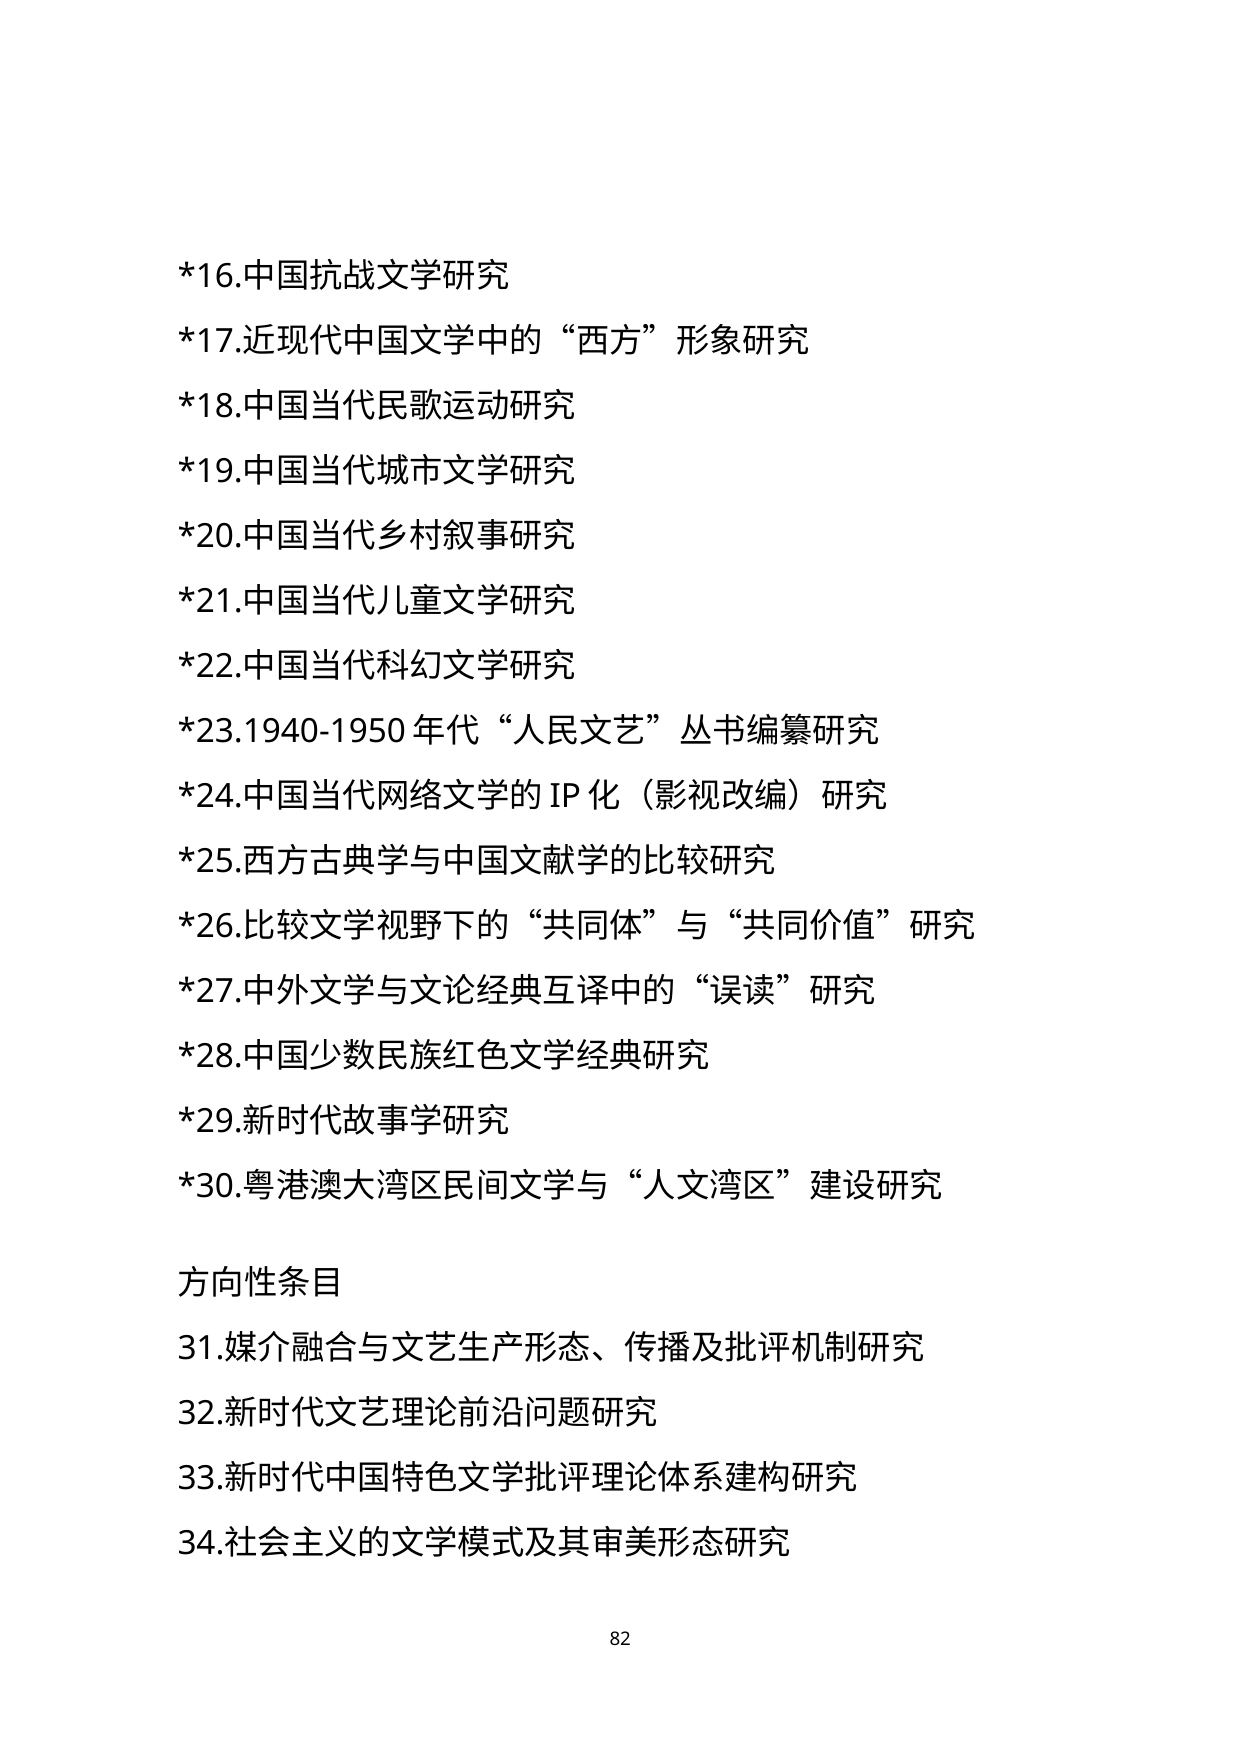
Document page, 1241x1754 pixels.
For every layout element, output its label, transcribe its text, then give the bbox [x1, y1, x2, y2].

text *24.中国当代网络文学的IP化（影视改编）研究 [177, 760, 1063, 825]
text *17.近现代中国文学中的“西方”形象研究 [177, 305, 1063, 370]
text *29.新时代故事学研究 [177, 1085, 1063, 1150]
text *26.比较文学视野下的“共同体”与“共同价值”研究 [177, 890, 1063, 955]
text *19.中国当代城市文学研究 [177, 435, 1063, 500]
text 31.媒介融合与文艺生产形态、传播及批评机制研究 [177, 1313, 1063, 1378]
text *18.中国当代民歌运动研究 [177, 370, 1063, 435]
text 方向性条目 [177, 1248, 1063, 1313]
text 34.社会主义的文学模式及其审美形态研究 [177, 1508, 1063, 1573]
text *27.中外文学与文论经典互译中的“误读”研究 [177, 955, 1063, 1020]
text *30.粤港澳大湾区民间文学与“人文湾区”建设研究 [177, 1150, 1063, 1215]
text *20.中国当代乡村叙事研究 [177, 500, 1063, 565]
text *23.1940-1950年代“人民文艺”丛书编纂研究 [177, 695, 1063, 760]
text 33.新时代中国特色文学批评理论体系建构研究 [177, 1443, 1063, 1508]
text *28.中国少数民族红色文学经典研究 [177, 1020, 1063, 1085]
text *21.中国当代儿童文学研究 [177, 565, 1063, 630]
text *25.西方古典学与中国文献学的比较研究 [177, 825, 1063, 890]
text *16.中国抗战文学研究 [177, 240, 1063, 305]
text *22.中国当代科幻文学研究 [177, 630, 1063, 695]
text 32.新时代文艺理论前沿问题研究 [177, 1378, 1063, 1443]
